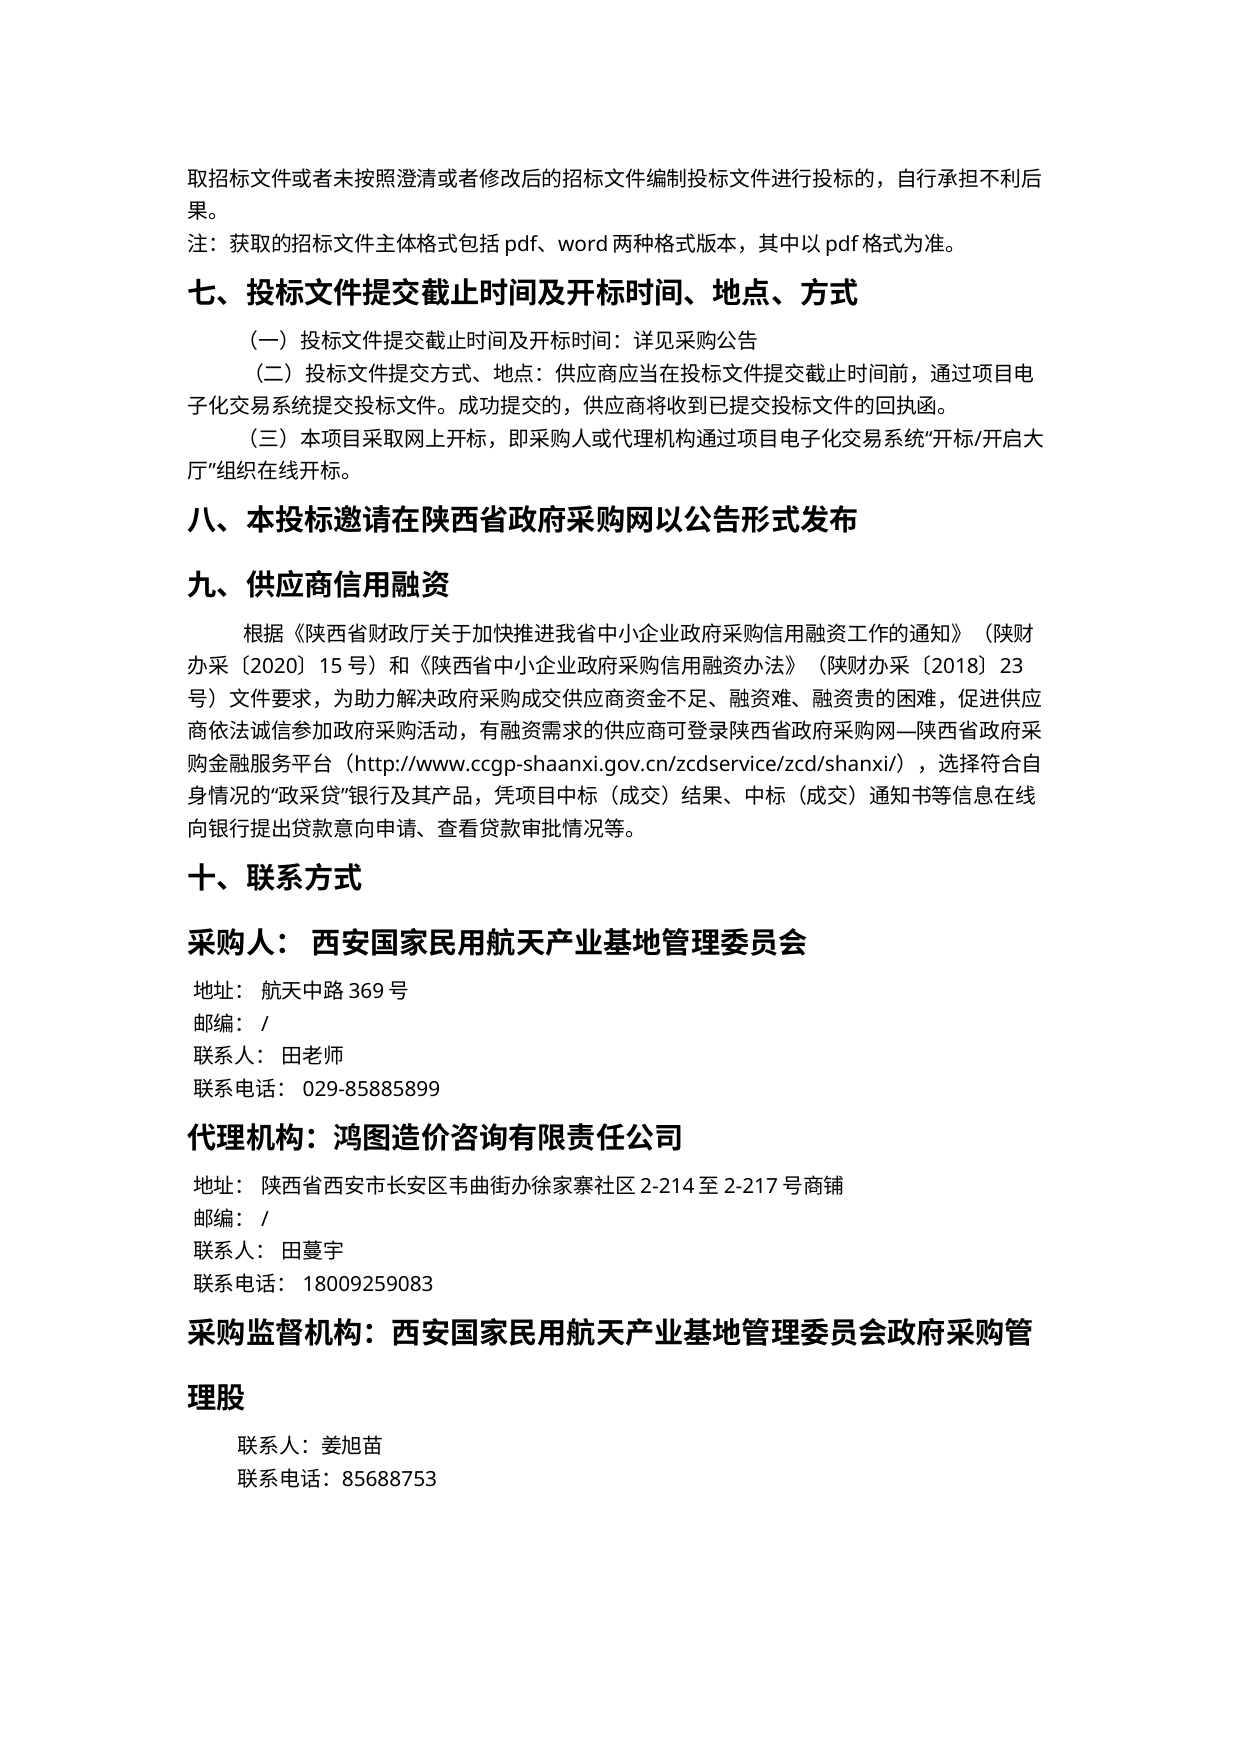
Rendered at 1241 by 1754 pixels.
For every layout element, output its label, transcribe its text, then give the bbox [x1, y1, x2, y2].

text 十、联系方式 [187, 844, 1053, 909]
text 联系电话：85688753 [187, 1462, 1053, 1494]
text 联系电话： 029-85885899 [187, 1072, 1053, 1104]
text （二）投标文件提交方式、地点：供应商应当在投标文件提交截止时间前，通过项目电子化交易系统提交投标文件。成功提交的，供应商将收到已提交投标文件的回执函。 [187, 357, 1053, 422]
text 邮编： / [187, 1202, 1053, 1234]
text 代理机构：鸿图造价咨询有限责任公司 [187, 1104, 1053, 1169]
text 地址： 陕西省西安市长安区韦曲街办徐家寨社区2-214至2-217号商铺 [187, 1169, 1053, 1202]
text 采购监督机构：西安国家民用航天产业基地管理委员会政府采购管理股 [187, 1299, 1053, 1429]
text 八、本投标邀请在陕西省政府采购网以公告形式发布 [187, 487, 1053, 552]
text 九、供应商信用融资 [187, 552, 1053, 617]
text 联系人： 田蔓宇 [187, 1234, 1053, 1267]
text 联系人： 田老师 [187, 1039, 1053, 1072]
text 根据《陕西省财政厅关于加快推进我省中小企业政府采购信用融资工作的通知》（陕财办采〔2020〕15 号）和《陕西省中小企业政府采购信用融资办法》（陕财办采〔2018〕23 号）文件要求，为助力解决政府采购成交供应商资金不足、融资难、融资贵的困难，促进供应商依法诚信参加政府采购活动，有融资需求的供应商可登录陕西省政府采购网—陕西省政府采购金融服务平台（http://www.ccgp-shaanxi.gov.cn/zcdservice/zcd/shanxi/），选择符合自身情况的“政采贷”银行及其产品，凭项目中标（成交）结果、中标（成交）通知书等信息在线向银行提出贷款意向申请、查看贷款审批情况等。 [187, 617, 1053, 844]
text 邮编： / [187, 1007, 1053, 1039]
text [187, 162, 1053, 227]
text 联系人：姜旭苗 [187, 1429, 1053, 1462]
text 注：获取的招标文件主体格式包括pdf、word两种格式版本，其中以pdf格式为准。 [187, 227, 1053, 259]
text 七、投标文件提交截止时间及开标时间、地点、方式 [187, 259, 1053, 324]
text 采购人： 西安国家民用航天产业基地管理委员会 [187, 909, 1053, 974]
text 联系电话： 18009259083 [187, 1267, 1053, 1299]
text （三）本项目采取网上开标，即采购人或代理机构通过项目电子化交易系统“开标/开启大厅”组织在线开标。 [187, 422, 1053, 487]
text （一）投标文件提交截止时间及开标时间：详见采购公告 [187, 324, 1053, 357]
text 地址： 航天中路369号 [187, 974, 1053, 1007]
